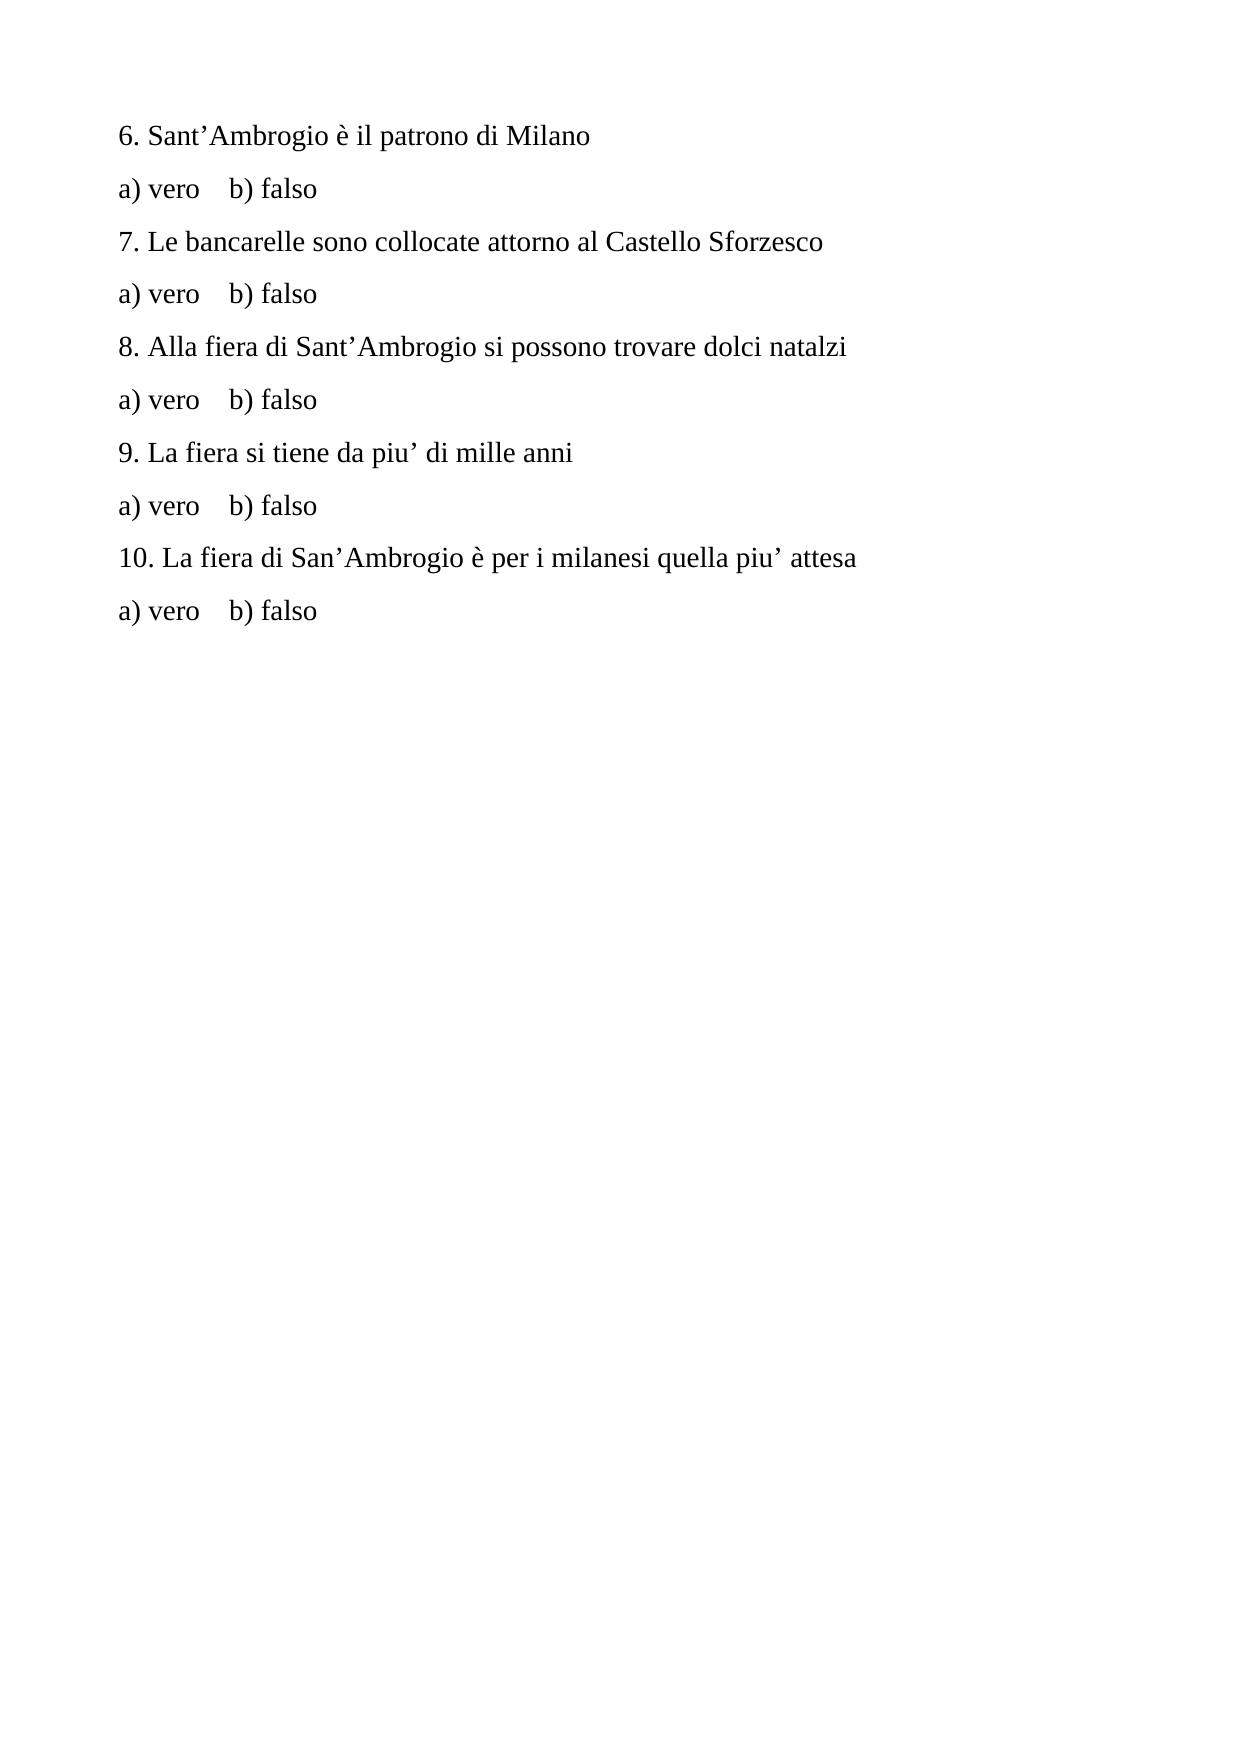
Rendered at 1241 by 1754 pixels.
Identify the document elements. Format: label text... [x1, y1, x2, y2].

text a) vero b) falso [118, 593, 1181, 627]
text 9. La fiera si tiene da piu’ di mille anni [118, 435, 1181, 468]
text 6. Sant’Ambrogio è il patrono di Milano [118, 118, 1181, 152]
text 7. Le bancarelle sono collocate attorno al Castello Sforzesco [118, 224, 1181, 257]
text a) vero b) falso [118, 382, 1181, 416]
text a) vero b) falso [118, 171, 1181, 204]
text 8. Alla fiera di Sant’Ambrogio si possono trovare dolci natalzi [118, 329, 1181, 363]
text 10. La fiera di San’Ambrogio è per i milanesi quella piu’ attesa [118, 541, 1181, 574]
text a) vero b) falso [118, 277, 1181, 310]
text a) vero b) falso [118, 488, 1181, 521]
